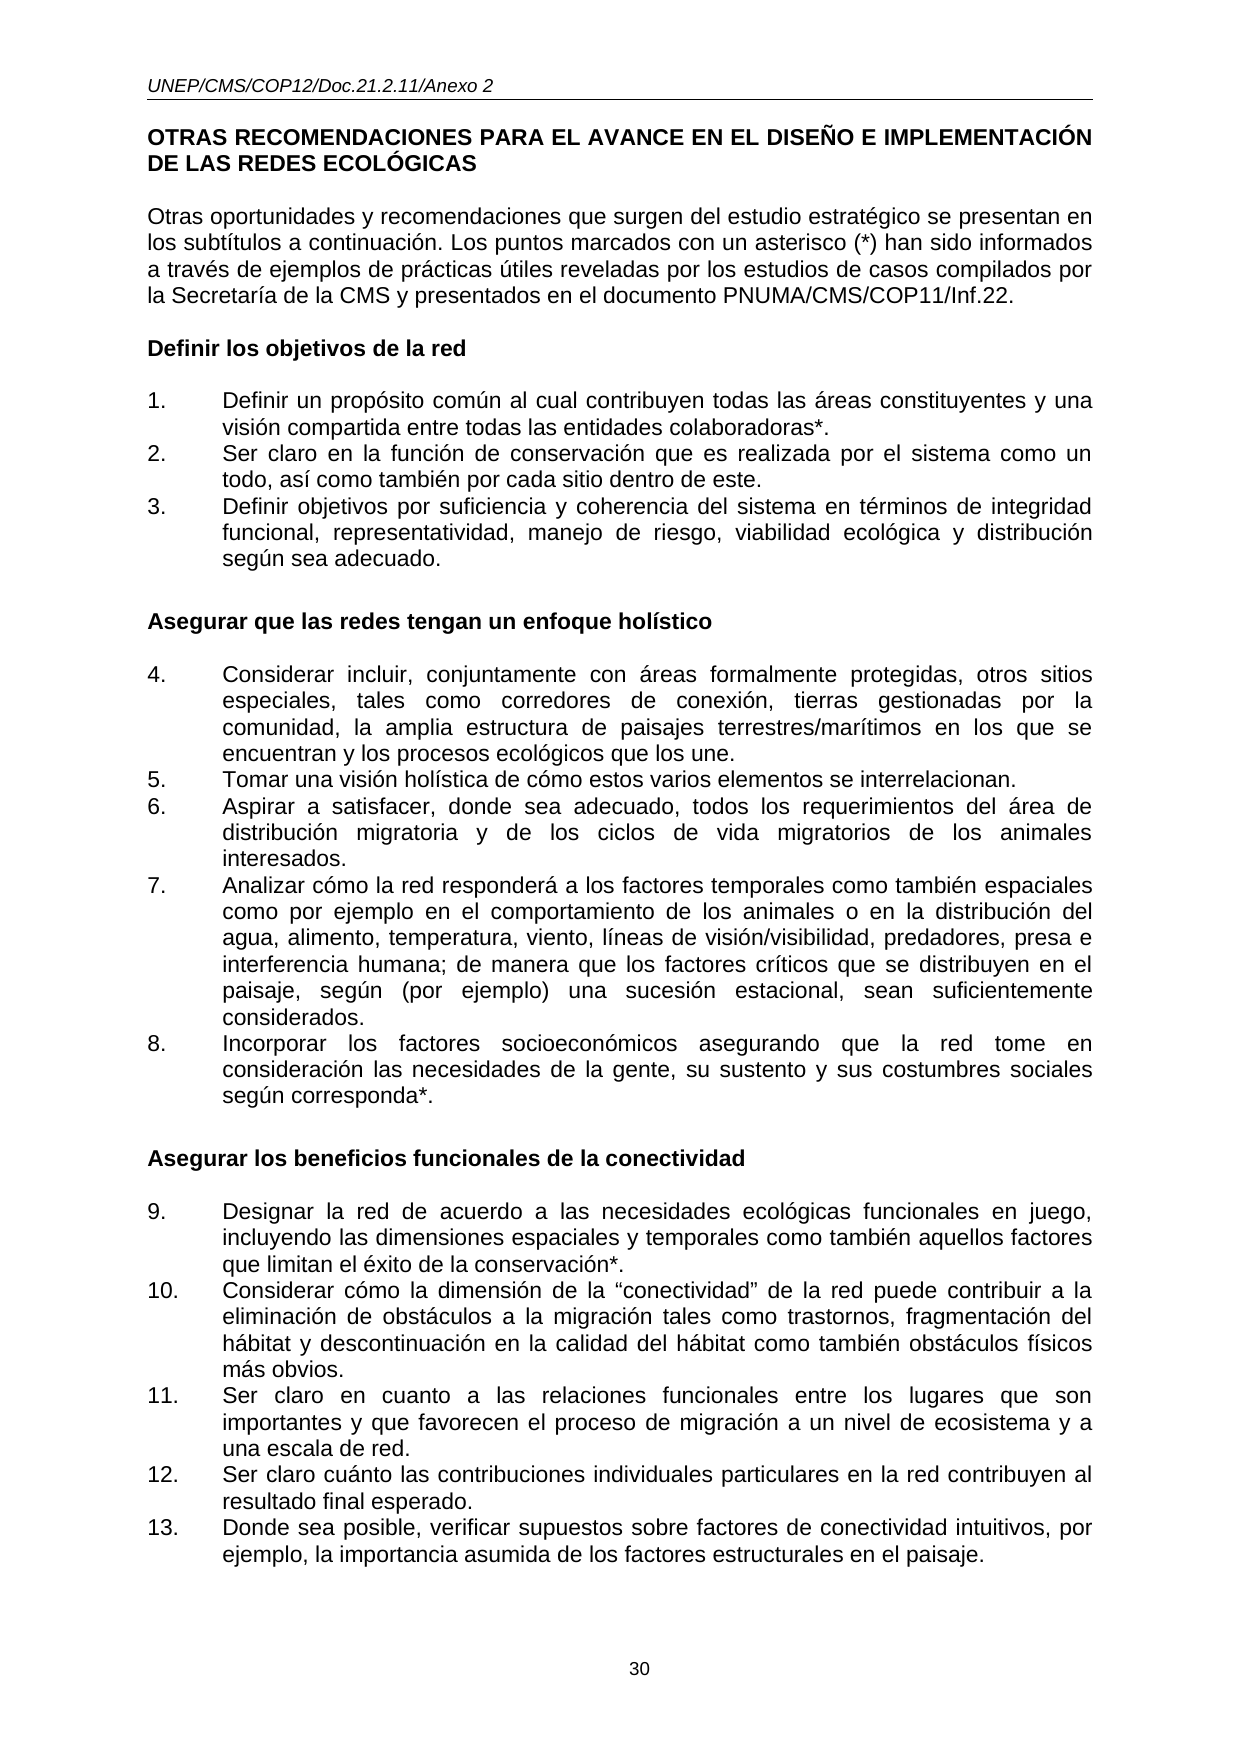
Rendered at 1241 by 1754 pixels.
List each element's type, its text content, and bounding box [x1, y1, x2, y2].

list Donde sea posible, verificar supuestos sobre factores de conectividad intuitivos, por ejemplo, la importancia asumida de los factores estructurales en el paisaje. [147, 1514, 1093, 1567]
list Definir un propósito común al cual contribuyen todas las áreas constituyentes y una visión compartida entre todas las entidades colaboradoras*. [147, 387, 1093, 440]
list Aspirar a satisfacer, donde sea adecuado, todos los requerimientos del área de distribución migratoria y de los ciclos de vida migratorios de los animales interesados. [147, 793, 1093, 872]
list Tomar una visión holística de cómo estos varios elementos se interrelacionan. [147, 766, 1093, 793]
text Definir los objetivos de la red [147, 334, 1093, 361]
list Considerar incluir, conjuntamente con áreas formalmente protegidas, otros sitios especiales, tales como corredores de conexión, tierras gestionadas por la comunidad, la amplia estructura de paisajes terrestres/marítimos en los que se encuentran y los procesos ecológicos que los une. [147, 661, 1093, 766]
list Ser claro en la función de conservación que es realizada por el sistema como un todo, así como también por cada sitio dentro de este. [147, 440, 1093, 493]
list Ser claro cuánto las contribuciones individuales particulares en la red contribuyen al resultado final esperado. [147, 1461, 1093, 1514]
list Definir objetivos por suficiencia y coherencia del sistema en términos de integridad funcional, representatividad, manejo de riesgo, viabilidad ecológica y distribución según sea adecuado. [147, 493, 1093, 572]
list Designar la red de acuerdo a las necesidades ecológicas funcionales en juego, incluyendo las dimensiones espaciales y temporales como también aquellos factores que limitan el éxito de la conservación*. [147, 1198, 1093, 1277]
list Incorporar los factores socioeconómicos asegurando que la red tome en consideración las necesidades de la gente, su sustento y sus costumbres sociales según corresponda*. [147, 1030, 1093, 1109]
text Asegurar que las redes tengan un enfoque holístico [147, 608, 1093, 634]
text OTRAS RECOMENDACIONES PARA EL AVANCE EN EL DISEÑO E IMPLEMENTACIÓN DE LAS REDES ECOLÓGICAS [147, 124, 1093, 176]
text Otras oportunidades y recomendaciones que surgen del estudio estratégico se presentan en los subtítulos a continuación. Los puntos marcados con un asterisco (*) han sido informados a través de ejemplos de prácticas útiles reveladas por los estudios de casos compilados por la Secretaría de la CMS y presentados en el documento PNUMA/CMS/COP11/Inf.22. [147, 203, 1093, 308]
list Analizar cómo la red responderá a los factores temporales como también espaciales como por ejemplo en el comportamiento de los animales o en la distribución del agua, alimento, temperatura, viento, líneas de visión/visibilidad, predadores, presa e interferencia humana; de manera que los factores críticos que se distribuyen en el paisaje, según (por ejemplo) una sucesión estacional, sean suficientemente considerados. [147, 872, 1093, 1030]
list Considerar cómo la dimensión de la “conectividad” de la red puede contribuir a la eliminación de obstáculos a la migración tales como trastornos, fragmentación del hábitat y descontinuación en la calidad del hábitat como también obstáculos físicos más obvios. [147, 1277, 1093, 1382]
text Asegurar los beneficios funcionales de la conectividad [147, 1145, 1093, 1172]
list Ser claro en cuanto a las relaciones funcionales entre los lugares que son importantes y que favorecen el proceso de migración a un nivel de ecosistema y a una escala de red. [147, 1382, 1093, 1461]
